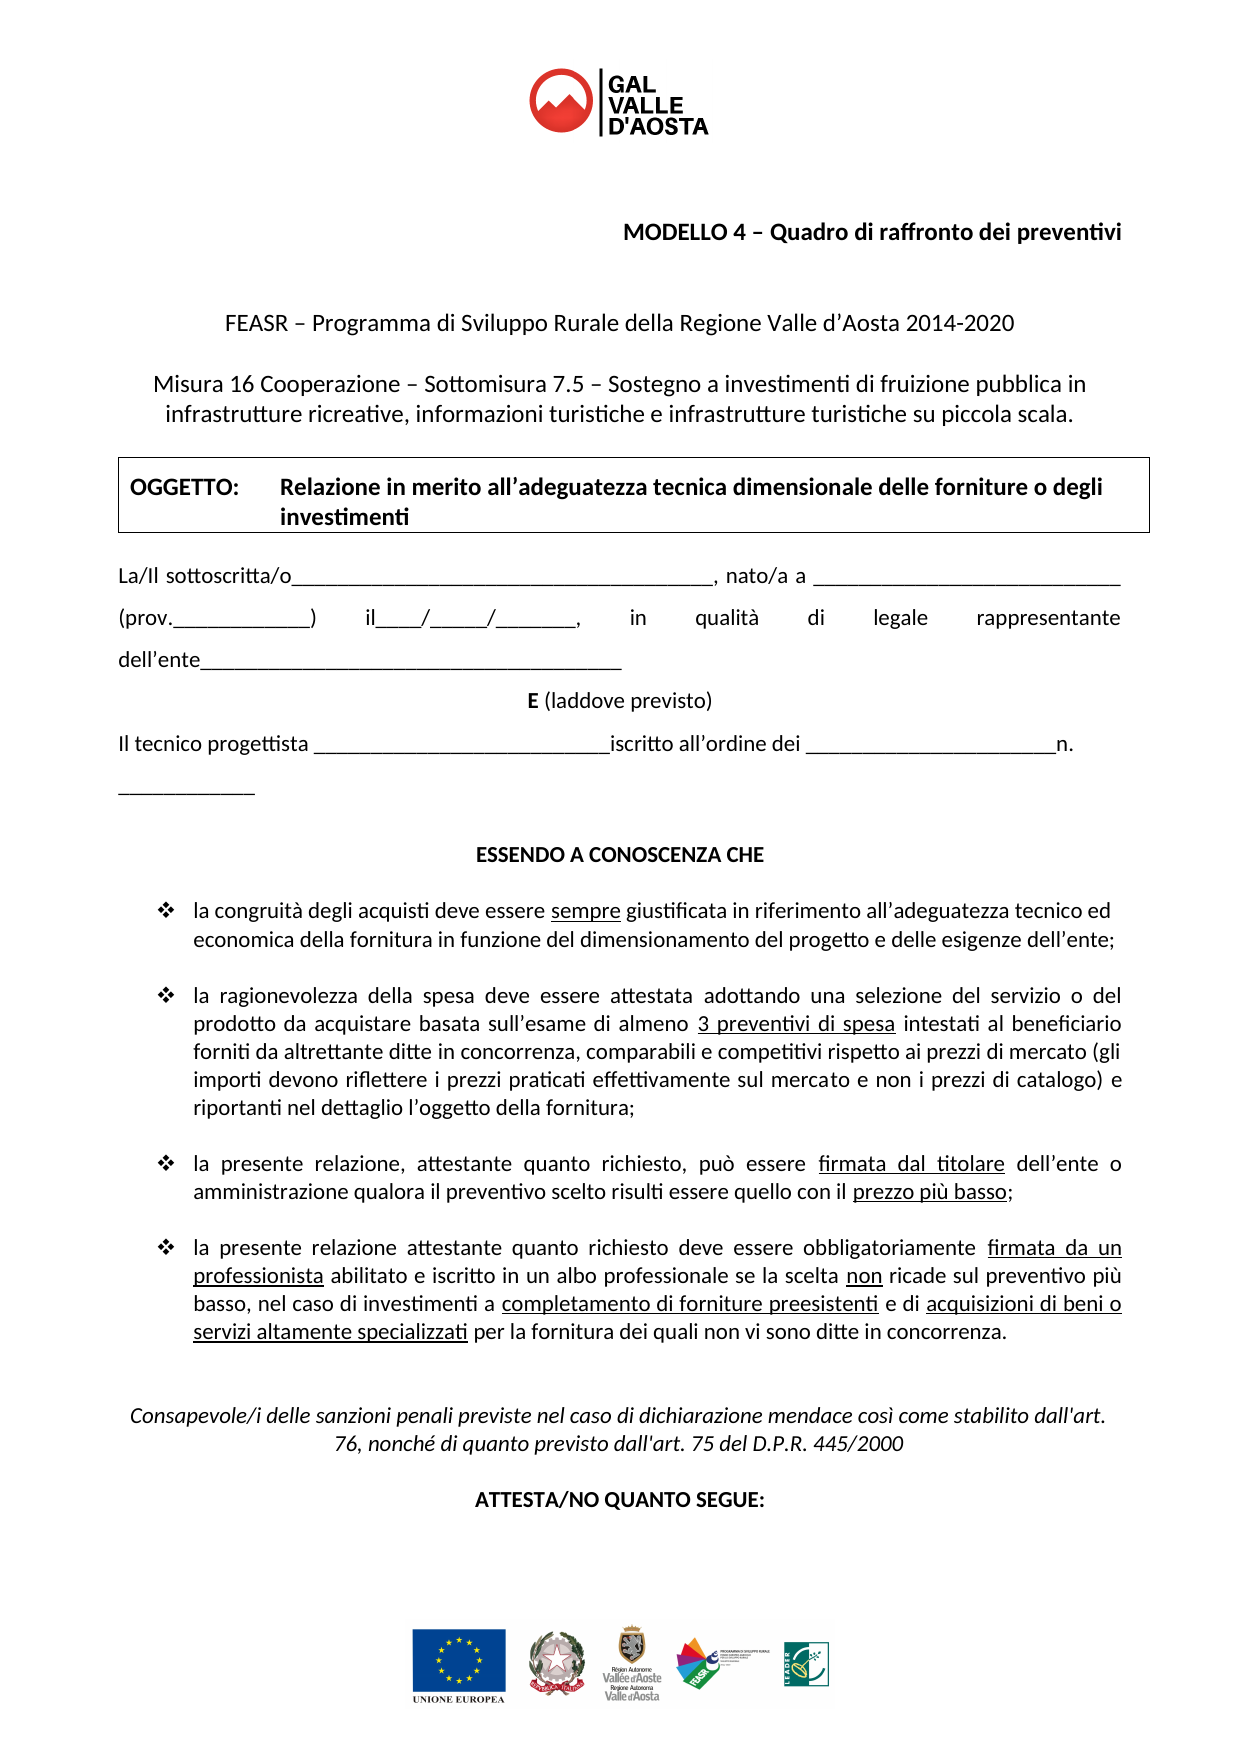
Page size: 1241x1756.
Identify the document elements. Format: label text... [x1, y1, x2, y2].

table_header OGGETTO: Relazione in merito all’adeguatezza tecnica dimensionale delle forniture o degli investimenti [119, 458, 1149, 532]
text Il tecnico progettista __________________________iscritto all’ordine dei ______________________n. ____________ [118, 729, 1122, 799]
text Consapevole/i delle sanzioni penali previste nel caso di dichiarazione mendace così come stabilito dall'art. 76, nonché di quanto previsto dall'art. 75 del D.P.R. 445/2000 [118, 1401, 1122, 1457]
text ESSENDO A CONOSCENZA CHE [118, 841, 1122, 869]
text La/Il sottoscritta/o_____________________________________, nato/a a ___________________________ (prov.____________) il____/_____/_______, in qualità di legale rappresentante dell’ente_____________________________________ [118, 561, 1122, 673]
text ATTESTA/NO QUANTO SEGUE: [118, 1485, 1122, 1513]
list la presente relazione, attestante quanto richiesto, può essere firmata dal titolare dell’ente o amministrazione qualora il preventivo scelto risulti essere quello con il prezzo più basso; [156, 1149, 1122, 1205]
text E (laddove previsto) [118, 687, 1122, 715]
text Misura 16 Cooperazione – Sottomisura 7.5 – Sostegno a investimenti di fruizione pubblica in infrastrutture ricreative, informazioni turistiche e infrastrutture turistiche su piccola scala. [118, 368, 1122, 429]
picture [405, 1619, 835, 1709]
picture [527, 59, 713, 143]
text MODELLO 4 – Quadro di raffronto dei preventivi [103, 216, 1122, 246]
list la ragionevolezza della spesa deve essere attestata adottando una selezione del servizio o del prodotto da acquistare basata sull’esame di almeno 3 preventivi di spesa intestati al beneficiario forniti da altrettante ditte in concorrenza, comparabili e competitivi rispetto ai prezzi di mercato (gli importi devono riflettere i prezzi praticati effettivamente sul mercato e non i prezzi di catalogo) e riportanti nel dettaglio l’oggetto della fornitura; [156, 981, 1122, 1121]
text FEASR – Programma di Sviluppo Rurale della Regione Valle d’Aosta 2014-2020 [118, 307, 1122, 337]
list la congruità degli acquisti deve essere sempre giustificata in riferimento all’adeguatezza tecnico ed economica della fornitura in funzione del dimensionamento del progetto e delle esigenze dell’ente; [156, 897, 1122, 953]
list la presente relazione attestante quanto richiesto deve essere obbligatoriamente firmata da un professionista abilitato e iscritto in un albo professionale se la scelta non ricade sul preventivo più basso, nel caso di investimenti a completamento di forniture preesistenti e di acquisizioni di beni o servizi altamente specializzati per la fornitura dei quali non vi sono ditte in concorrenza. [156, 1233, 1122, 1345]
